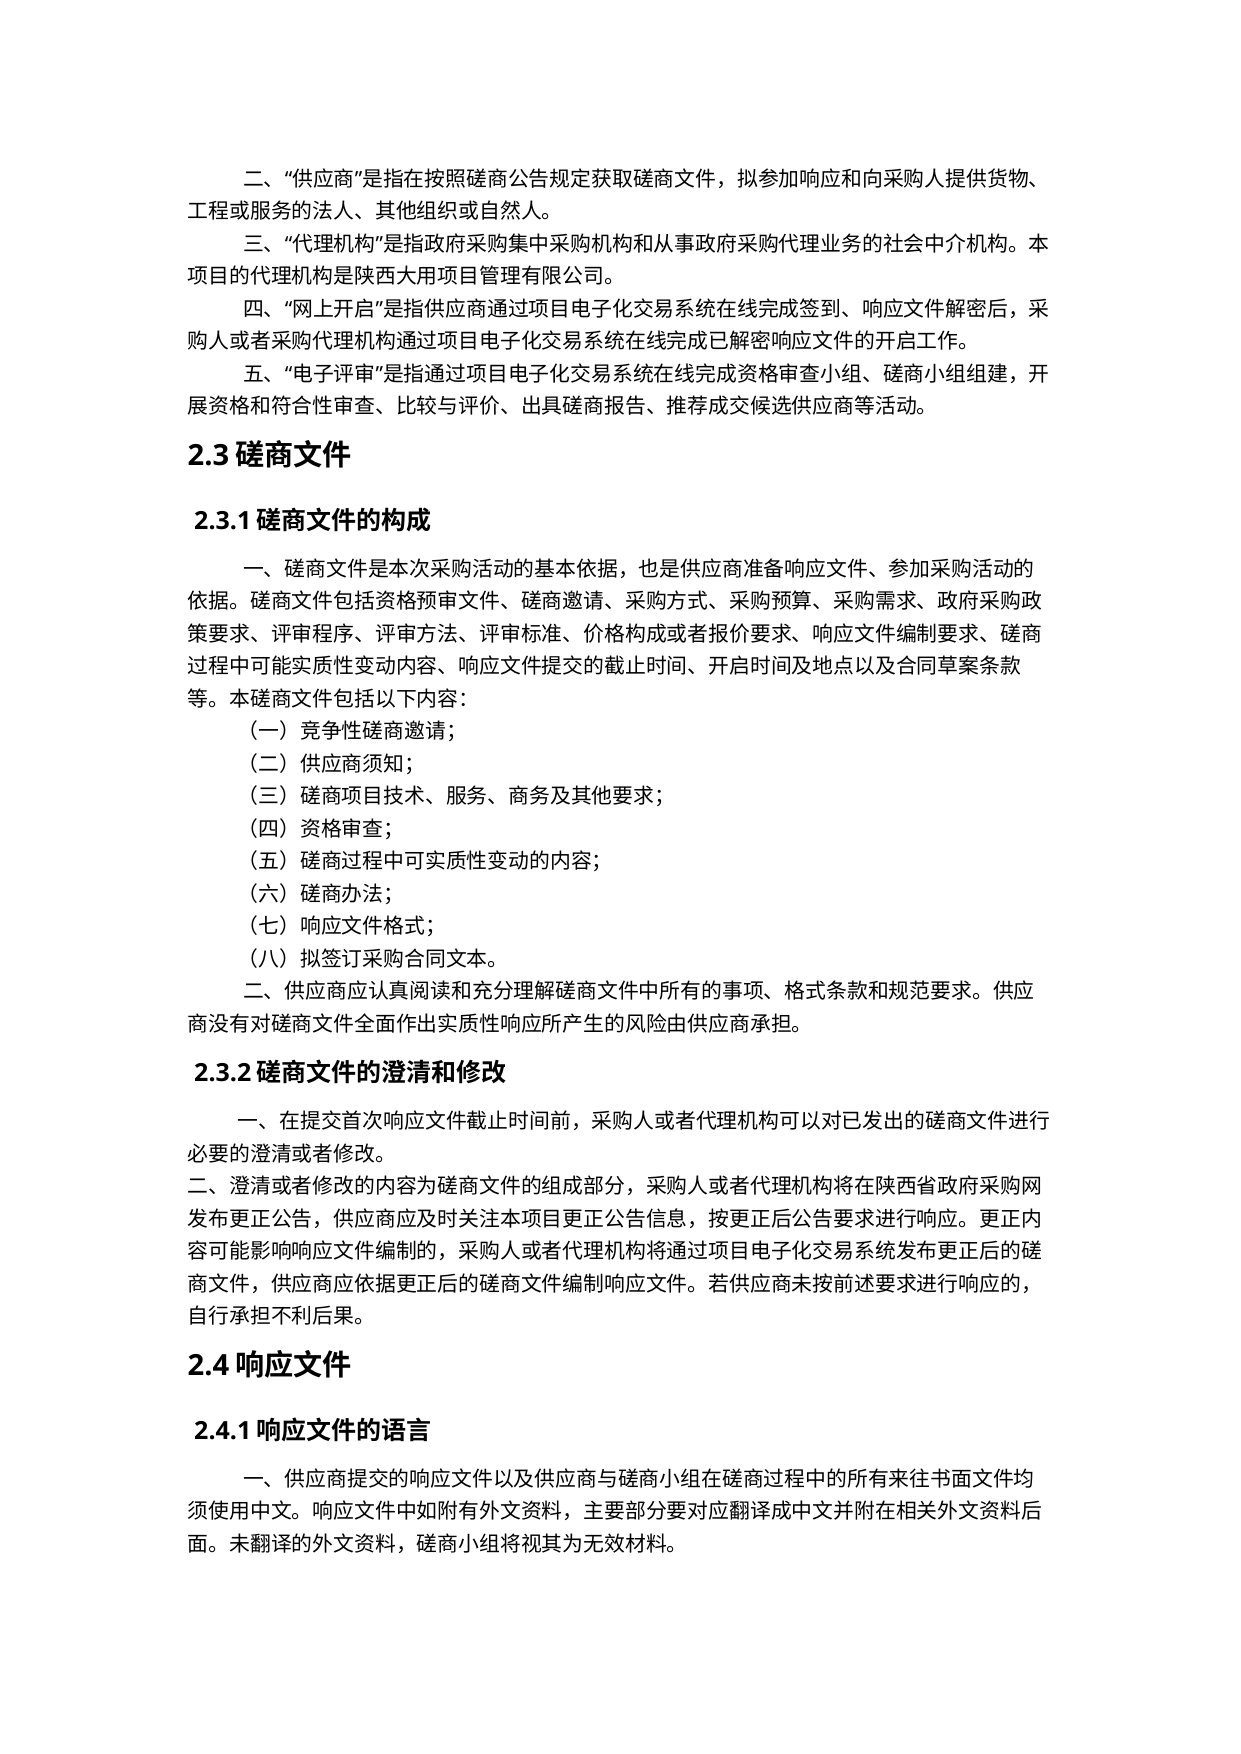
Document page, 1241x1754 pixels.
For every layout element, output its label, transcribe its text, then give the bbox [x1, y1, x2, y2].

text 一、在提交首次响应文件截止时间前，采购人或者代理机构可以对已发出的磋商文件进行必要的澄清或者修改。 [187, 1104, 1053, 1169]
text （三）磋商项目技术、服务、商务及其他要求； [187, 779, 1053, 812]
text （四）资格审查； [187, 812, 1053, 844]
text （五）磋商过程中可实质性变动的内容； [187, 844, 1053, 877]
text 二、澄清或者修改的内容为磋商文件的组成部分，采购人或者代理机构将在陕西省政府采购网发布更正公告，供应商应及时关注本项目更正公告信息，按更正后公告要求进行响应。更正内容可能影响响应文件编制的，采购人或者代理机构将通过项目电子化交易系统发布更正后的磋商文件，供应商应依据更正后的磋商文件编制响应文件。若供应商未按前述要求进行响应的，自行承担不利后果。 [187, 1169, 1053, 1332]
text 2.4响应文件 [187, 1332, 1053, 1397]
text （一）竞争性磋商邀请； [187, 714, 1053, 747]
text （六）磋商办法； [187, 877, 1053, 909]
text 2.3.2磋商文件的澄清和修改 [187, 1039, 1053, 1104]
text 五、“电子评审”是指通过项目电子化交易系统在线完成资格审查小组、磋商小组组建，开展资格和符合性审查、比较与评价、出具磋商报告、推荐成交候选供应商等活动。 [187, 357, 1053, 422]
text （七）响应文件格式； [187, 909, 1053, 942]
text 二、供应商应认真阅读和充分理解磋商文件中所有的事项、格式条款和规范要求。供应商没有对磋商文件全面作出实质性响应所产生的风险由供应商承担。 [187, 974, 1053, 1039]
text 四、“网上开启”是指供应商通过项目电子化交易系统在线完成签到、响应文件解密后，采购人或者采购代理机构通过项目电子化交易系统在线完成已解密响应文件的开启工作。 [187, 292, 1053, 357]
text （二）供应商须知； [187, 747, 1053, 779]
text 一、磋商文件是本次采购活动的基本依据，也是供应商准备响应文件、参加采购活动的依据。磋商文件包括资格预审文件、磋商邀请、采购方式、采购预算、采购需求、政府采购政策要求、评审程序、评审方法、评审标准、价格构成或者报价要求、响应文件编制要求、磋商过程中可能实质性变动内容、响应文件提交的截止时间、开启时间及地点以及合同草案条款等。本磋商文件包括以下内容： [187, 552, 1053, 714]
text 二、“供应商”是指在按照磋商公告规定获取磋商文件，拟参加响应和向采购人提供货物、工程或服务的法人、其他组织或自然人。 [187, 162, 1053, 227]
text 2.3.1磋商文件的构成 [187, 487, 1053, 552]
text （八）拟签订采购合同文本。 [187, 942, 1053, 974]
text 2.4.1响应文件的语言 [187, 1397, 1053, 1462]
text 一、供应商提交的响应文件以及供应商与磋商小组在磋商过程中的所有来往书面文件均须使用中文。响应文件中如附有外文资料，主要部分要对应翻译成中文并附在相关外文资料后面。未翻译的外文资料，磋商小组将视其为无效材料。 [187, 1462, 1053, 1559]
text 2.3磋商文件 [187, 422, 1053, 487]
text 三、“代理机构”是指政府采购集中采购机构和从事政府采购代理业务的社会中介机构。本项目的代理机构是陕西大用项目管理有限公司。 [187, 227, 1053, 292]
